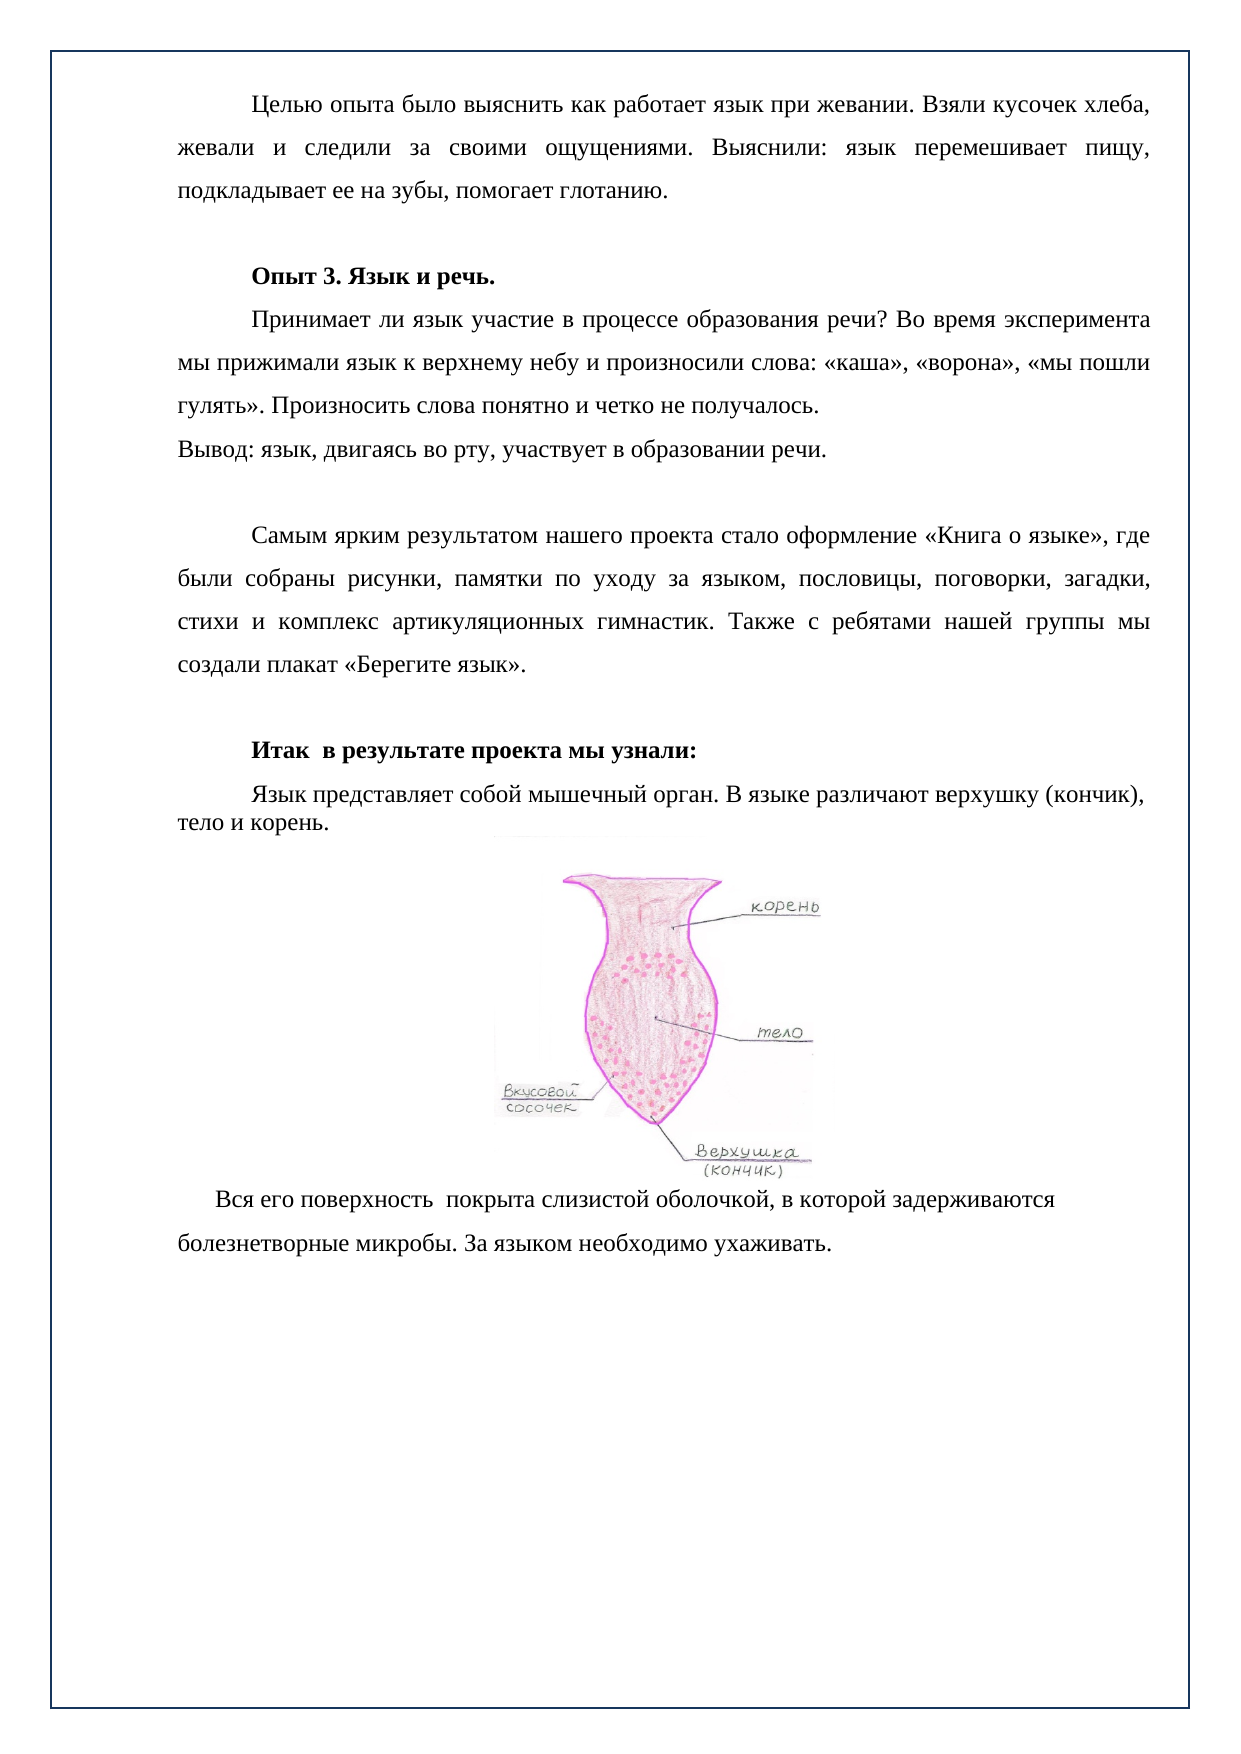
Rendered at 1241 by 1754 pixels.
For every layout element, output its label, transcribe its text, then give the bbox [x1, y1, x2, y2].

text Язык представляет собой мышечный орган. В языке различают верхушку (кончик), тело и корень. [177, 779, 1152, 836]
text Целью опыта было выяснить как работает язык при жевании. Взяли кусочек хлеба, жевали и следили за своими ощущениями. Выяснили: язык перемешивает пищу, подкладывает ее на зубы, помогает глотанию. [177, 89, 1152, 204]
text Опыт 3. Язык и речь. [177, 261, 1152, 290]
text Принимает ли язык участие в процессе образования речи? Во время эксперимента мы прижимали язык к верхнему небу и произносили слова: «каша», «ворона», «мы пошли гулять». Произносить слова понятно и четко не получалось. [177, 304, 1152, 419]
picture [494, 836, 835, 1185]
text Вывод: язык, двигаясь во рту, участвует в образовании речи. [177, 434, 1152, 462]
text Вся его поверхность покрыта слизистой оболочкой, в которой задерживаются болезнетворные микробы. За языком необходимо ухаживать. [177, 1184, 1152, 1256]
text Итак в результате проекта мы узнали: [177, 736, 1152, 764]
text Самым ярким результатом нашего проекта стало оформление «Книга о языке», где были собраны рисунки, памятки по уходу за языком, пословицы, поговорки, загадки, стихи и комплекс артикуляционных гимнастик. Также с ребятами нашей группы мы создали плакат «Берегите язык». [177, 520, 1152, 678]
